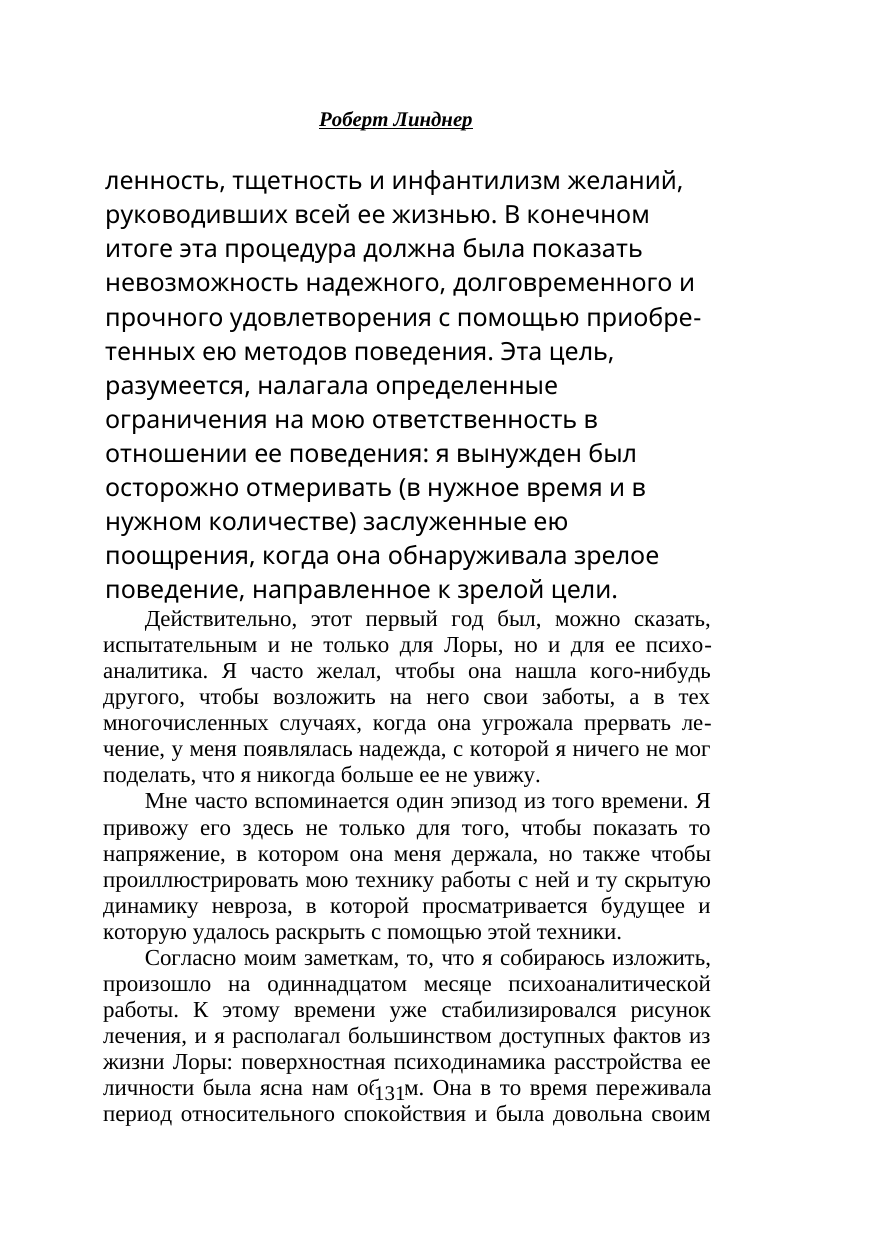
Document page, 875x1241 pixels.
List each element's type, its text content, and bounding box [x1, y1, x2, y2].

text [103, 944, 712, 1127]
text Где-то около года как будто не наблюдалось никаких успехов. Иногда даже казалось, что Лора теряет под собой почву. В основном все происходило так, как я писал: она вспоминала о своем прошлом, а затем сразу или некоторое время спустя мой консультативный кабинет превращался в подмостки, на которых она драматически разыгрывала свою жизнь, причем мишенью, принявшей на себя трагические последствия ее жизненного опыта, был я. Таким способом она, используя климат вседозволенности, сложившийся во время терапии, пыталась найти компенсацию за пережитые в прошлом фрустрации, получить удовлетворение и утешение, которого она была лишена. Поскольку такое эмоциональное поведение должно было отнять у нее множество способов реального удовлетворения, предлагаемых жизнью, и направить ее энергию и дарования по непродуктивным и даже самодеструктивным каналам, я позволил ей на протяжении первого года почти беспрестанно осуществлять, так сказать, необходимый ей «дренаж». Идея этой полной вседозволенности, которую я допустил во время терапии, заключалась в том, чтобы держать перед ее глазами зеркало ее собственного поведения и дать ей возможность увидеть не только экстравагантность методов, используемых ею для достижения невротического удовлетворения, но и бессмыс-ленность, тщетность и инфантилизм желаний, руководивших всей ее жизнью. В конечном итоге эта процедура должна была показать невозможность надежного, долговременного и прочного удовлетворения с помощью приобретенных ею методов поведения. Эта цель, разумеется, налагала определенные ограничения на мою ответственность в отношении ее поведения: я вынужден был осторожно отмеривать (в нужное время и в нужном количестве) заслуженные ею поощрения, когда она обнаруживала зрелое поведение, направленное к зрелой цели. [105, 163, 716, 606]
text Мне часто вспоминается один эпизод из того времени. Я привожу его здесь не только для того, чтобы показать то напряжение, в котором она меня держала, но также чтобы проиллюстрировать мою технику работы с ней и ту скрытую динамику невроза, в которой просматривается будущее и которую удалось раскрыть с помощью этой техники. [103, 788, 712, 944]
text Действительно, этот первый год был, можно сказать, испытательным и не только для Лоры, но и для ее психоаналитика. Я часто желал, чтобы она нашла кого-нибудь другого, чтобы возложить на него свои заботы, а в тех многочисленных случаях, когда она угрожала прервать лечение, у меня появлялась надежда, с которой я ничего не мог поделать, что я никогда больше ее не увижу. [103, 606, 712, 788]
